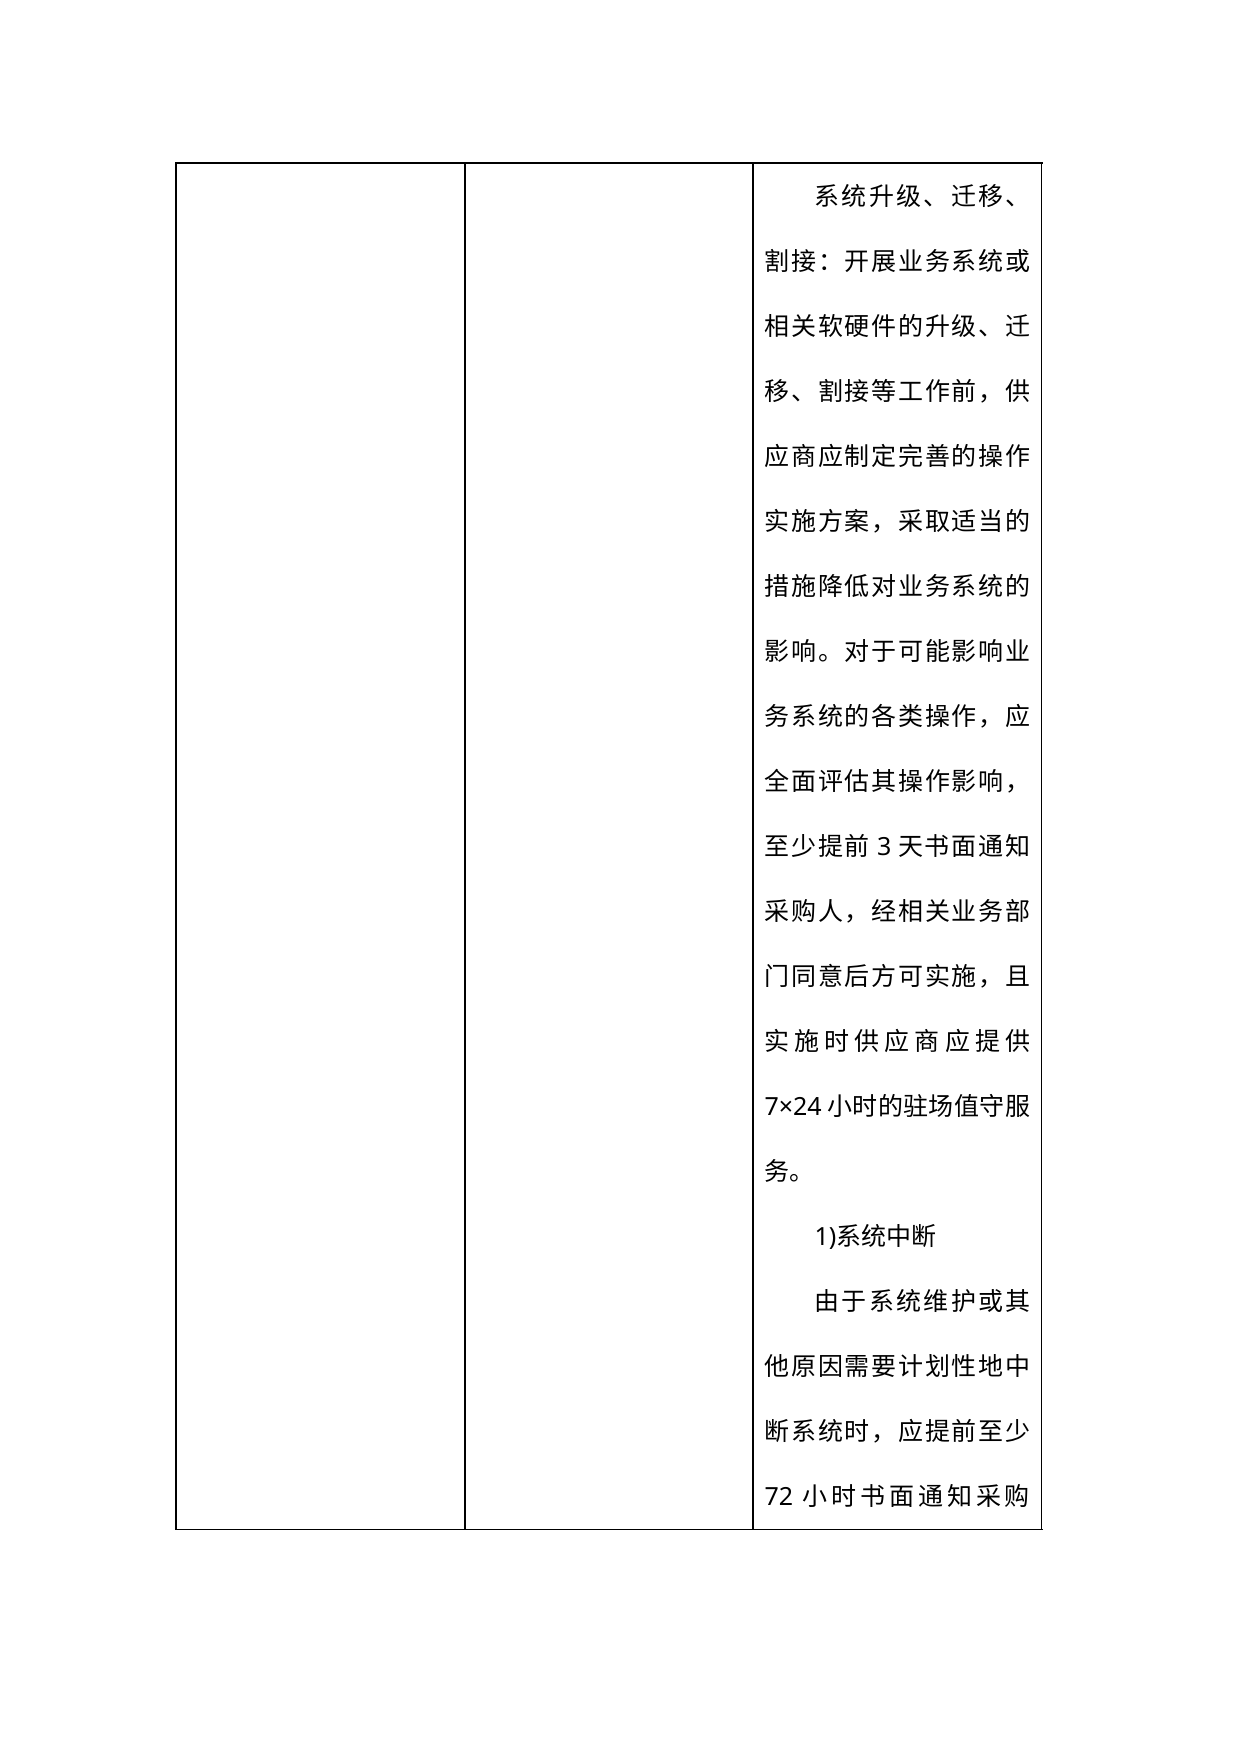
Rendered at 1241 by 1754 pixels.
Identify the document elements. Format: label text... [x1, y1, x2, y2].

table_cell 1 [177, 164, 464, 1528]
table_cell [466, 164, 752, 1528]
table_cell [754, 164, 1041, 1528]
